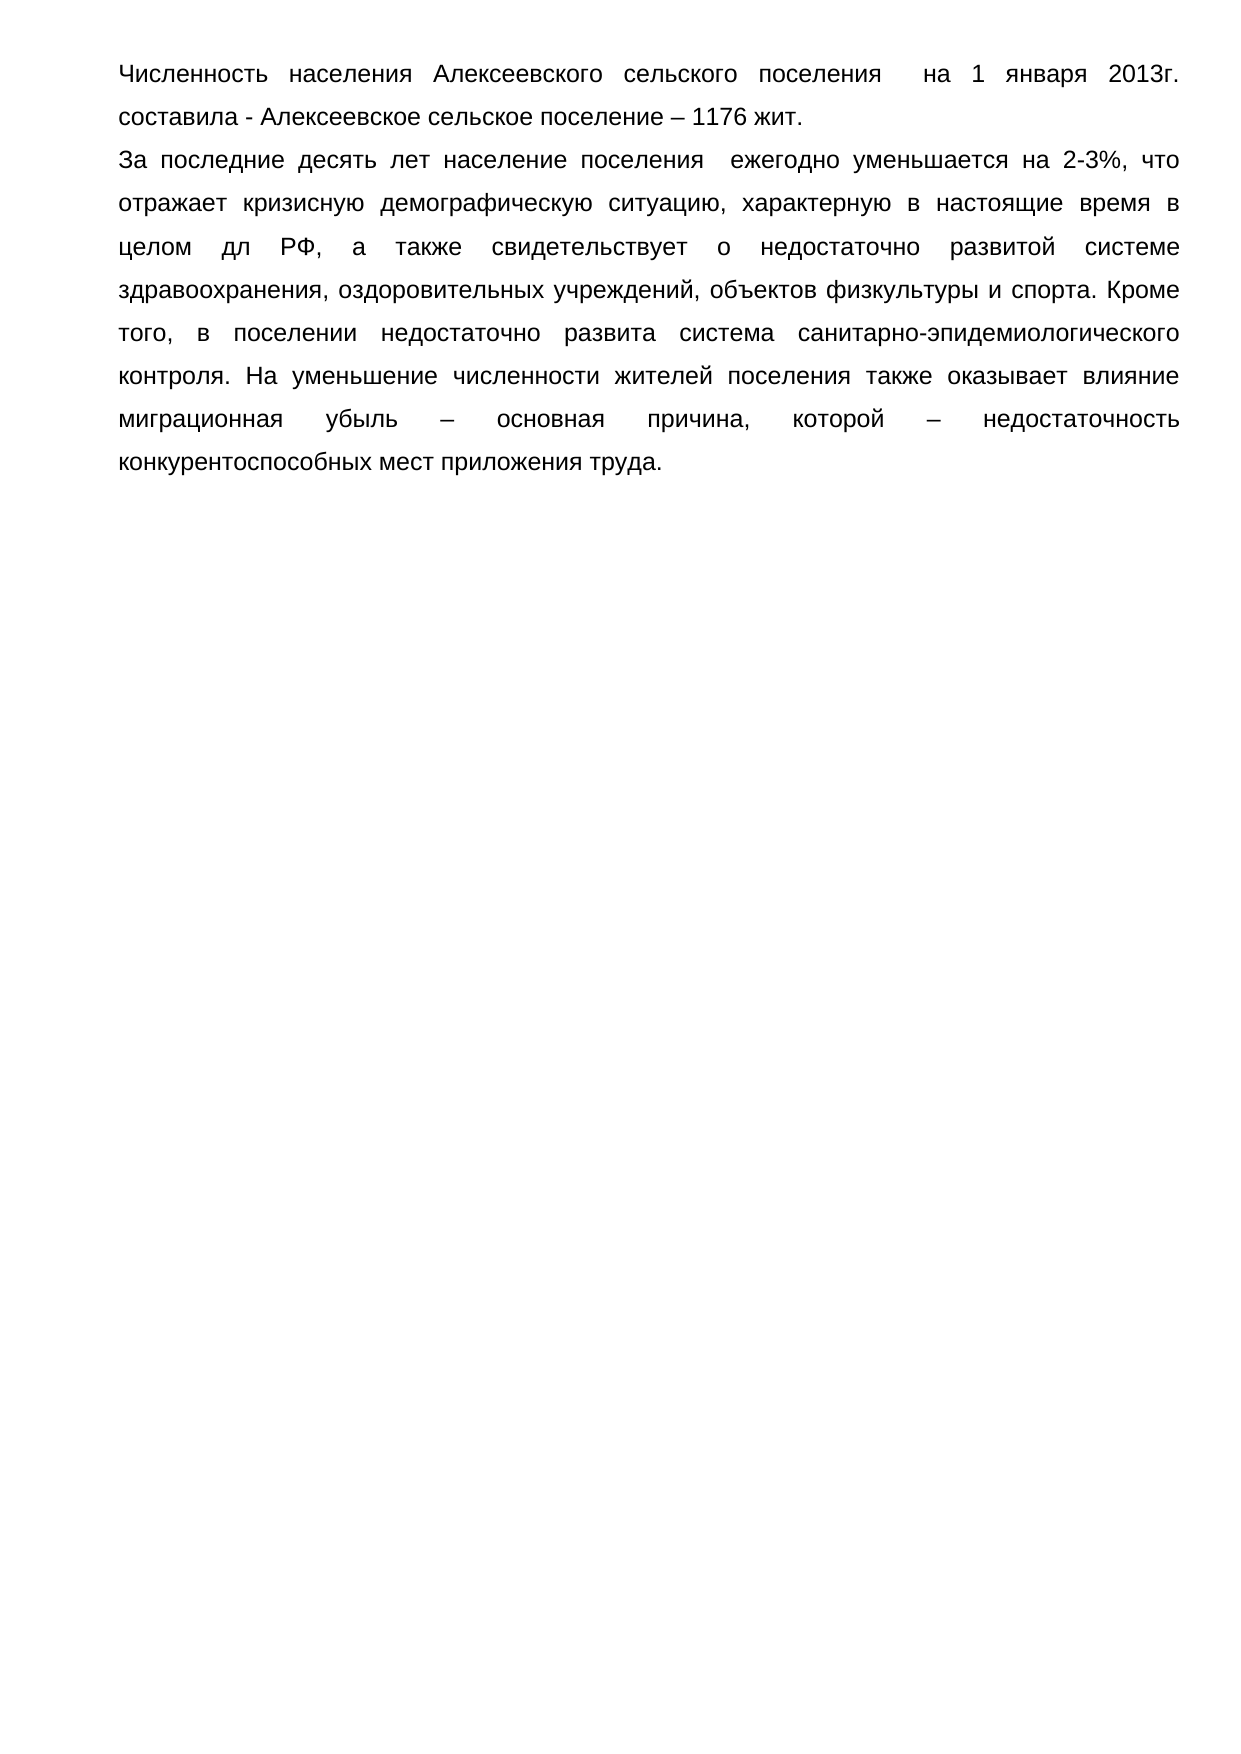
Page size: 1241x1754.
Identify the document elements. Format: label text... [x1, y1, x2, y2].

text За последние десять лет население поселения ежегодно уменьшается на 2-3%, что отражает кризисную демографическую ситуацию, характерную в настоящие время в целом дл РФ, а также свидетельствует о недостаточно развитой системе здравоохранения, оздоровительных учреждений, объектов физкультуры и спорта. Кроме того, в поселении недостаточно развита система санитарно-эпидемиологического контроля. На уменьшение численности жителей поселения также оказывает влияние миграционная убыль – основная причина, которой – недостаточность конкурентоспособных мест приложения труда. [118, 145, 1181, 476]
text Численность населения Алексеевского сельского поселения на 1 января 2013г. составила - Алексеевское сельское поселение – 1176 жит. [118, 59, 1181, 131]
